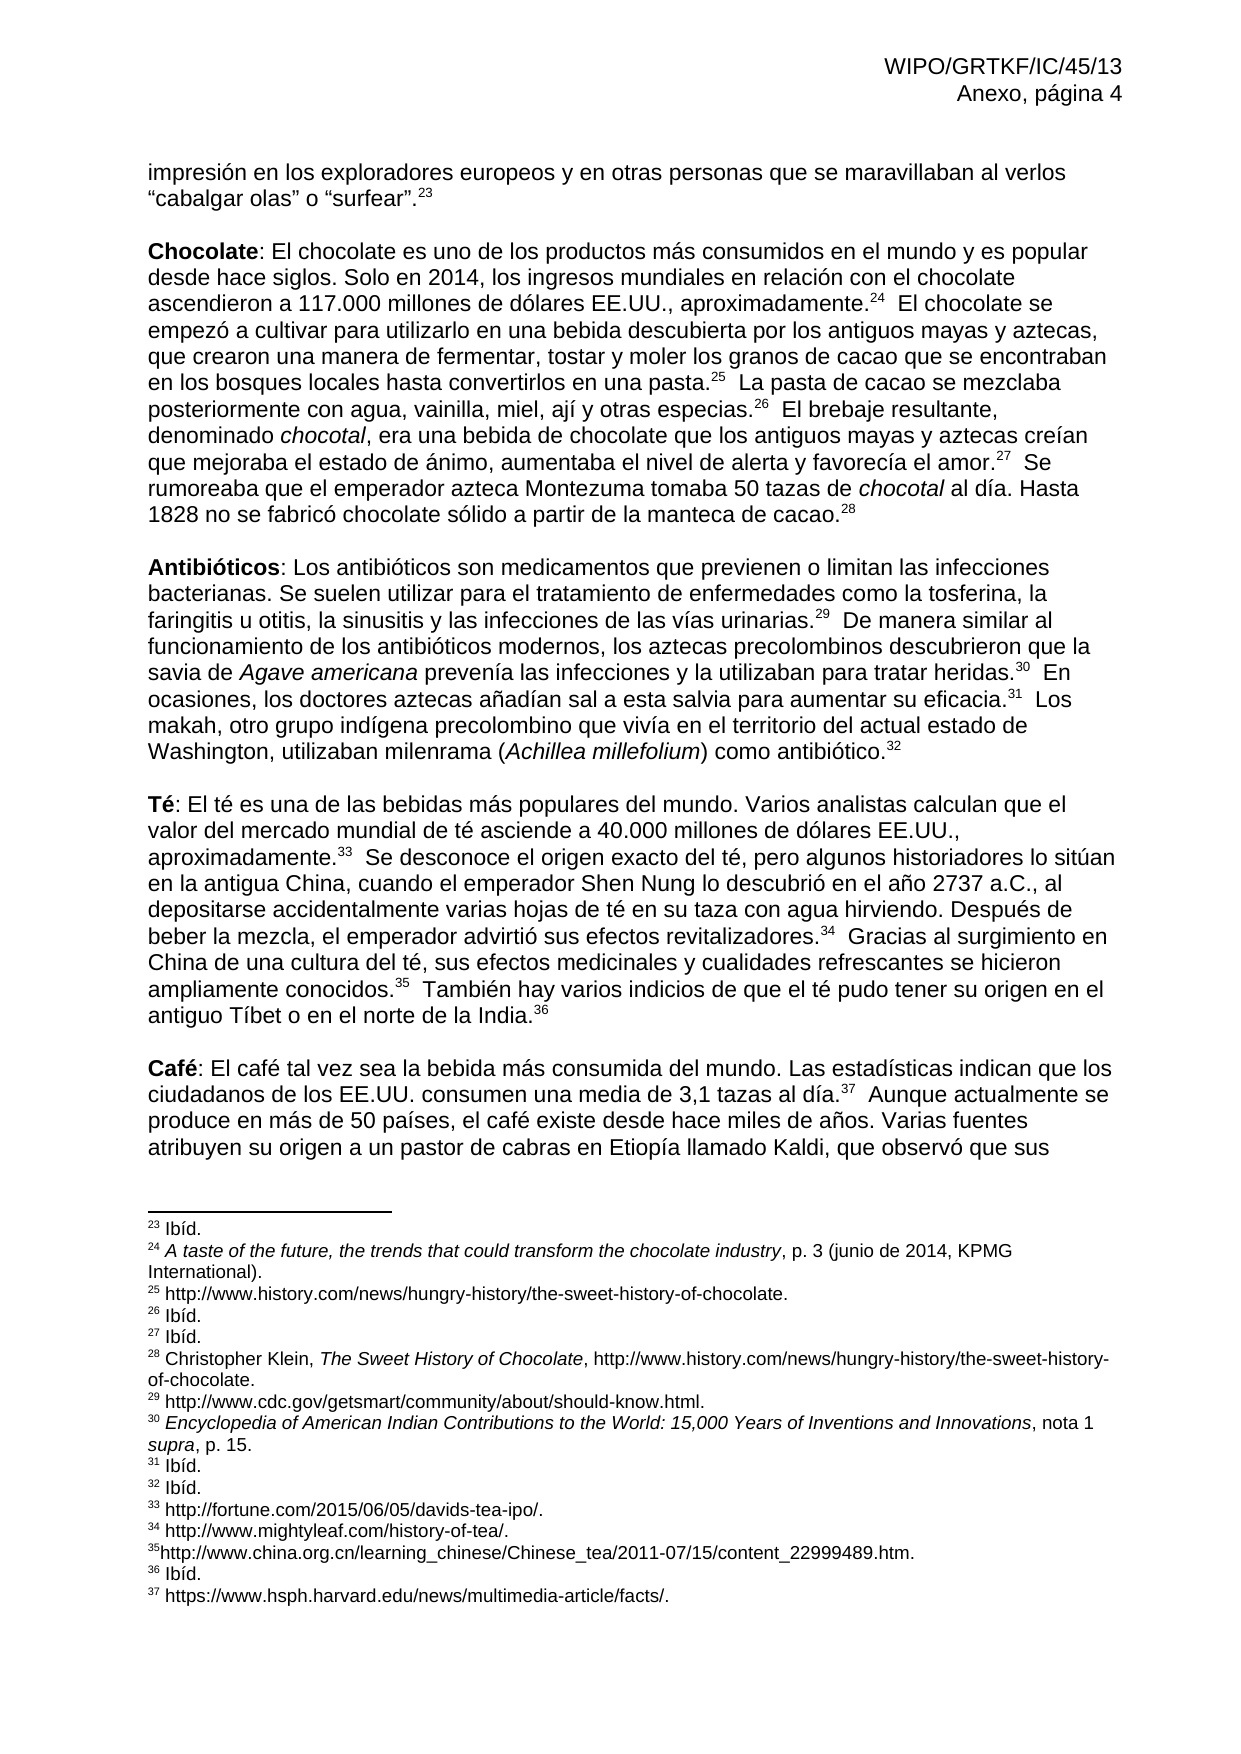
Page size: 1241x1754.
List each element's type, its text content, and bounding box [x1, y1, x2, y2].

text Chocolate: El chocolate es uno de los productos más consumidos en el mundo y es popular desde hace siglos. Solo en 2014, los ingresos mundiales en relación con el chocolate ascendieron a 117.000 millones de dólares EE.UU., aproximadamente. El chocolate se empezó a cultivar para utilizarlo en una bebida descubierta por los antiguos mayas y aztecas, que crearon una manera de fermentar, tostar y moler los granos de cacao que se encontraban en los bosques locales hasta convertirlos en una pasta. La pasta de cacao se mezclaba posteriormente con agua, vainilla, miel, ají y otras especias. El brebaje resultante, denominado chocotal, era una bebida de chocolate que los antiguos mayas y aztecas creían que mejoraba el estado de ánimo, aumentaba el nivel de alerta y favorecía el amor. Se rumoreaba que el emperador azteca Montezuma tomaba 50 tazas de chocotal al día. Hasta 1828 no se fabricó chocolate sólido a partir de la manteca de cacao. [148, 238, 1122, 527]
text Antibióticos: Los antibióticos son medicamentos que previenen o limitan las infecciones bacterianas. Se suelen utilizar para el tratamiento de enfermedades como la tosferina, la faringitis u otitis, la sinusitis y las infecciones de las vías urinarias. De manera similar al funcionamiento de los antibióticos modernos, los aztecas precolombinos descubrieron que la savia de Agave americana prevenía las infecciones y la utilizaban para tratar heridas. En ocasiones, los doctores aztecas añadían sal a esta salvia para aumentar su eficacia. Los makah, otro grupo indígena precolombino que vivía en el territorio del actual estado de Washington, utilizaban milenrama (Achillea millefolium) como antibiótico. [148, 554, 1122, 765]
text Café: El café tal vez sea la bebida más consumida del mundo. Las estadísticas indican que los ciudadanos de los EE.UU. consumen una media de 3,1 tazas al día. Aunque actualmente se produce en más de 50 países, el café existe desde hace miles de años. Varias fuentes atribuyen su origen a un pastor de cabras en Etiopía llamado Kaldi, que observó que sus cabras estaban muy activas un día, después de haber comido el fruto rojo de un cafeto. Ello despertó la curiosidad de Kaldi, que comió varios frutos y comprobó que también aumentaban su estado de alerta. La leyenda dice que dio a conocer el fruto a un monje que sufría para mantenerse despierto durante las oraciones. [148, 1054, 1122, 1160]
text Té: El té es una de las bebidas más populares del mundo. Varios analistas calculan que el valor del mercado mundial de té asciende a 40.000 millones de dólares EE.UU., aproximadamente. Se desconoce el origen exacto del té, pero algunos historiadores lo sitúan en la antigua China, cuando el emperador Shen Nung lo descubrió en el año 2737 a.C., al depositarse accidentalmente varias hojas de té en su taza con agua hirviendo. Después de beber la mezcla, el emperador advirtió sus efectos revitalizadores. Gracias al surgimiento en China de una cultura del té, sus efectos medicinales y cualidades refrescantes se hicieron ampliamente conocidos. También hay varios indicios de que el té pudo tener su origen en el antiguo Tíbet o en el norte de la India. [148, 791, 1122, 1028]
